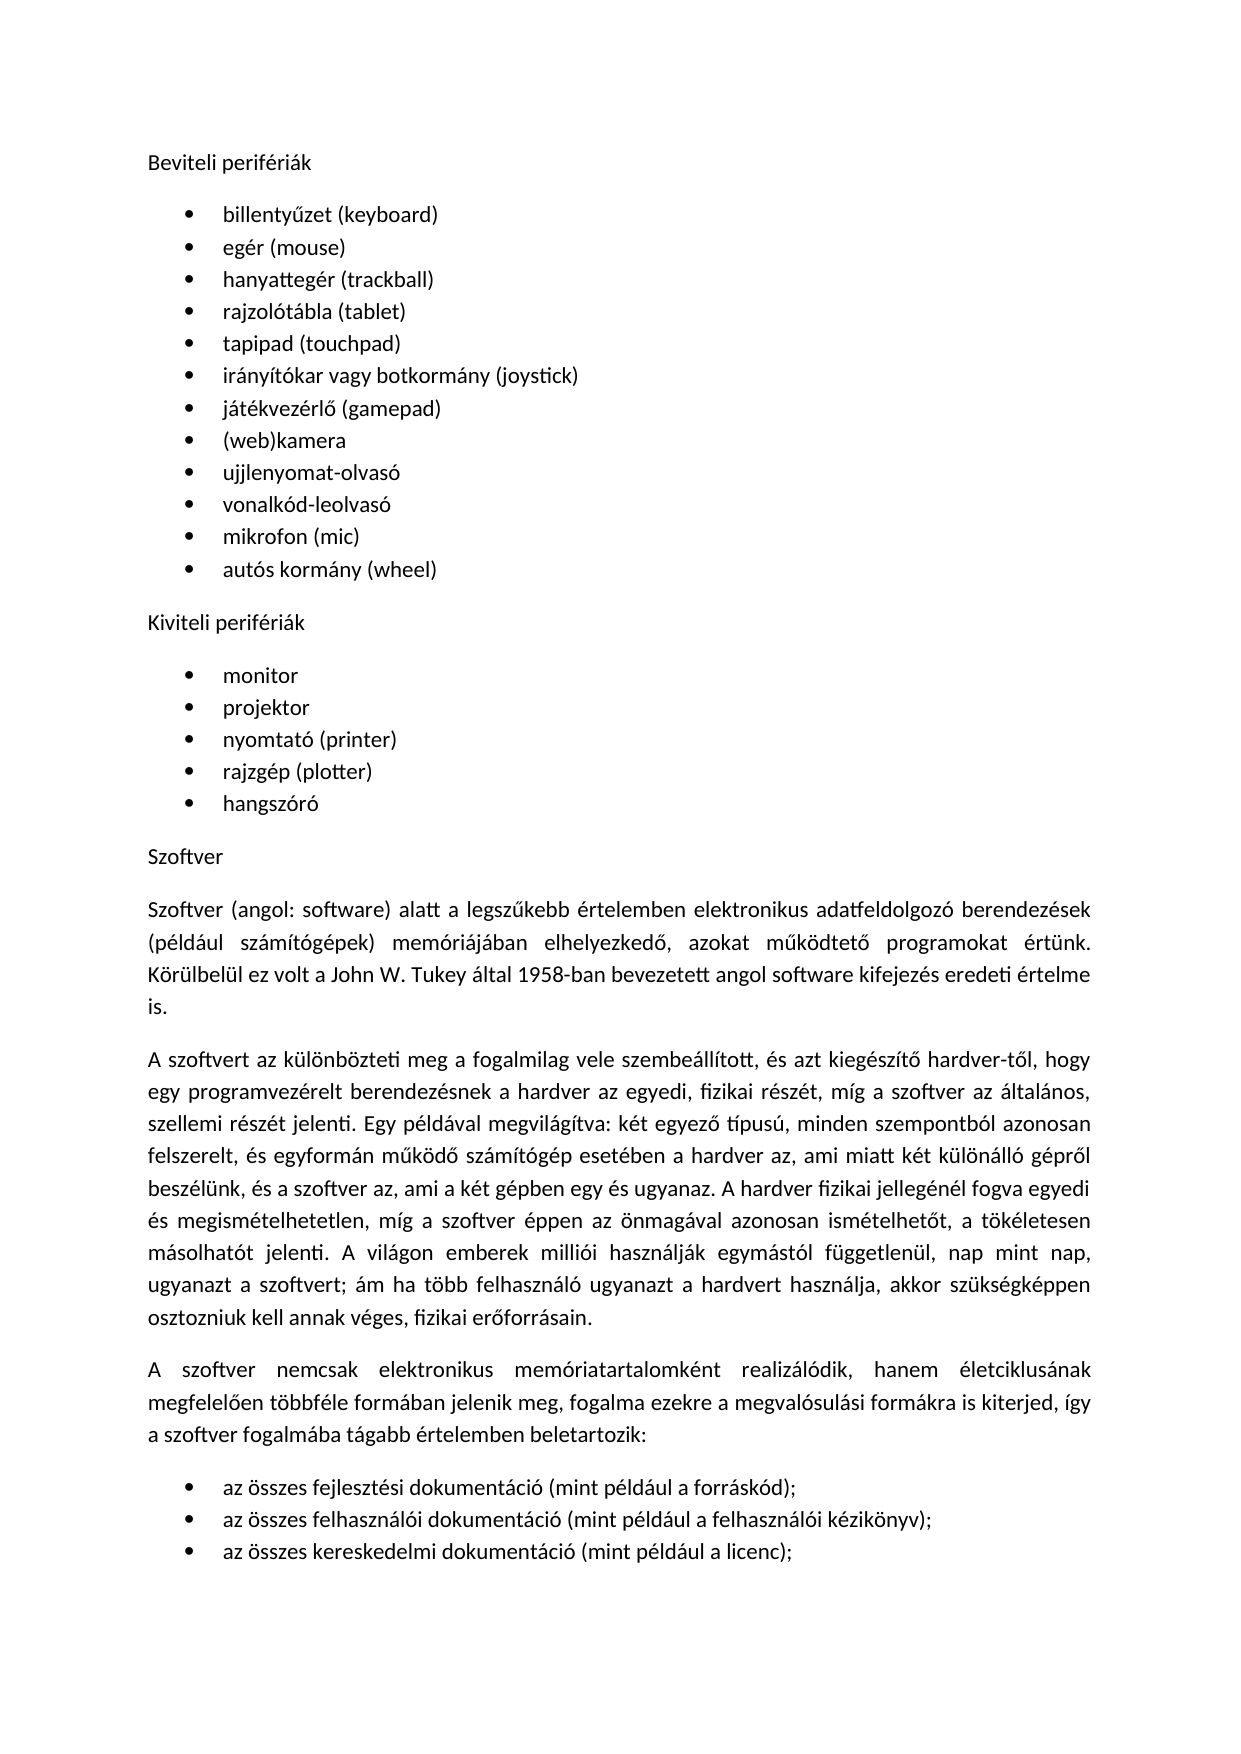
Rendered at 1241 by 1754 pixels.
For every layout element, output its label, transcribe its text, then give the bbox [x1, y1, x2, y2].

list hanyattegér (trackball) [185, 265, 1093, 293]
text Beviteli perifériák [148, 148, 1093, 176]
list nyomtató (printer) [185, 725, 1093, 753]
list monitor [185, 661, 1093, 689]
list egér (mouse) [185, 233, 1093, 261]
list játékvezérlő (gamepad) [185, 394, 1093, 422]
list az összes felhasználói dokumentáció (mint például a felhasználói kézikönyv); [185, 1505, 1093, 1533]
text Kiviteli perifériák [148, 608, 1093, 636]
text Szoftver [148, 842, 1093, 871]
text Szoftver (angol: software) alatt a legszűkebb értelemben elektronikus adatfeldolgozó berendezések (például számítógépek) memóriájában elhelyezkedő, azokat működtető programokat értünk. Körülbelül ez volt a John W. Tukey által 1958-ban bevezetett angol software kifejezés eredeti értelme is. [148, 896, 1093, 1020]
list projektor [185, 693, 1093, 721]
list autós kormány (wheel) [185, 555, 1093, 583]
list irányítókar vagy botkormány (joystick) [185, 362, 1093, 389]
list az összes fejlesztési dokumentáció (mint például a forráskód); [185, 1473, 1093, 1501]
list tapipad (touchpad) [185, 329, 1093, 357]
list vonalkód-leolvasó [185, 490, 1093, 518]
list ujjlenyomat-olvasó [185, 458, 1093, 486]
list az összes kereskedelmi dokumentáció (mint például a licenc); [185, 1537, 1093, 1565]
list mikrofon (mic) [185, 522, 1093, 551]
list (web)kamera [185, 426, 1093, 454]
list rajzgép (plotter) [185, 757, 1093, 785]
list hangszóró [185, 789, 1093, 817]
list rajzolótábla (tablet) [185, 297, 1093, 325]
text A szoftvert az különbözteti meg a fogalmilag vele szembeállított, és azt kiegészítő hardver-től, hogy egy programvezérelt berendezésnek a hardver az egyedi, fizikai részét, míg a szoftver az általános, szellemi részét jelenti. Egy példával megvilágítva: két egyező típusú, minden szempontból azonosan felszerelt, és egyformán működő számítógép esetében a hardver az, ami miatt két különálló gépről beszélünk, és a szoftver az, ami a két gépben egy és ugyanaz. A hardver fizikai jellegénél fogva egyedi és megismételhetetlen, míg a szoftver éppen az önmagával azonosan ismételhetőt, a tökéletesen másolhatót jelenti. A világon emberek milliói használják egymástól függetlenül, nap mint nap, ugyanazt a szoftvert; ám ha több felhasználó ugyanazt a hardvert használja, akkor szükségképpen osztozniuk kell annak véges, fizikai erőforrásain. [148, 1045, 1093, 1331]
list billentyűzet (keyboard) [185, 201, 1093, 229]
text A szoftver nemcsak elektronikus memóriatartalomként realizálódik, hanem életciklusának megfelelően többféle formában jelenik meg, fogalma ezekre a megvalósulási formákra is kiterjed, így a szoftver fogalmába tágabb értelemben beletartozik: [148, 1356, 1093, 1448]
